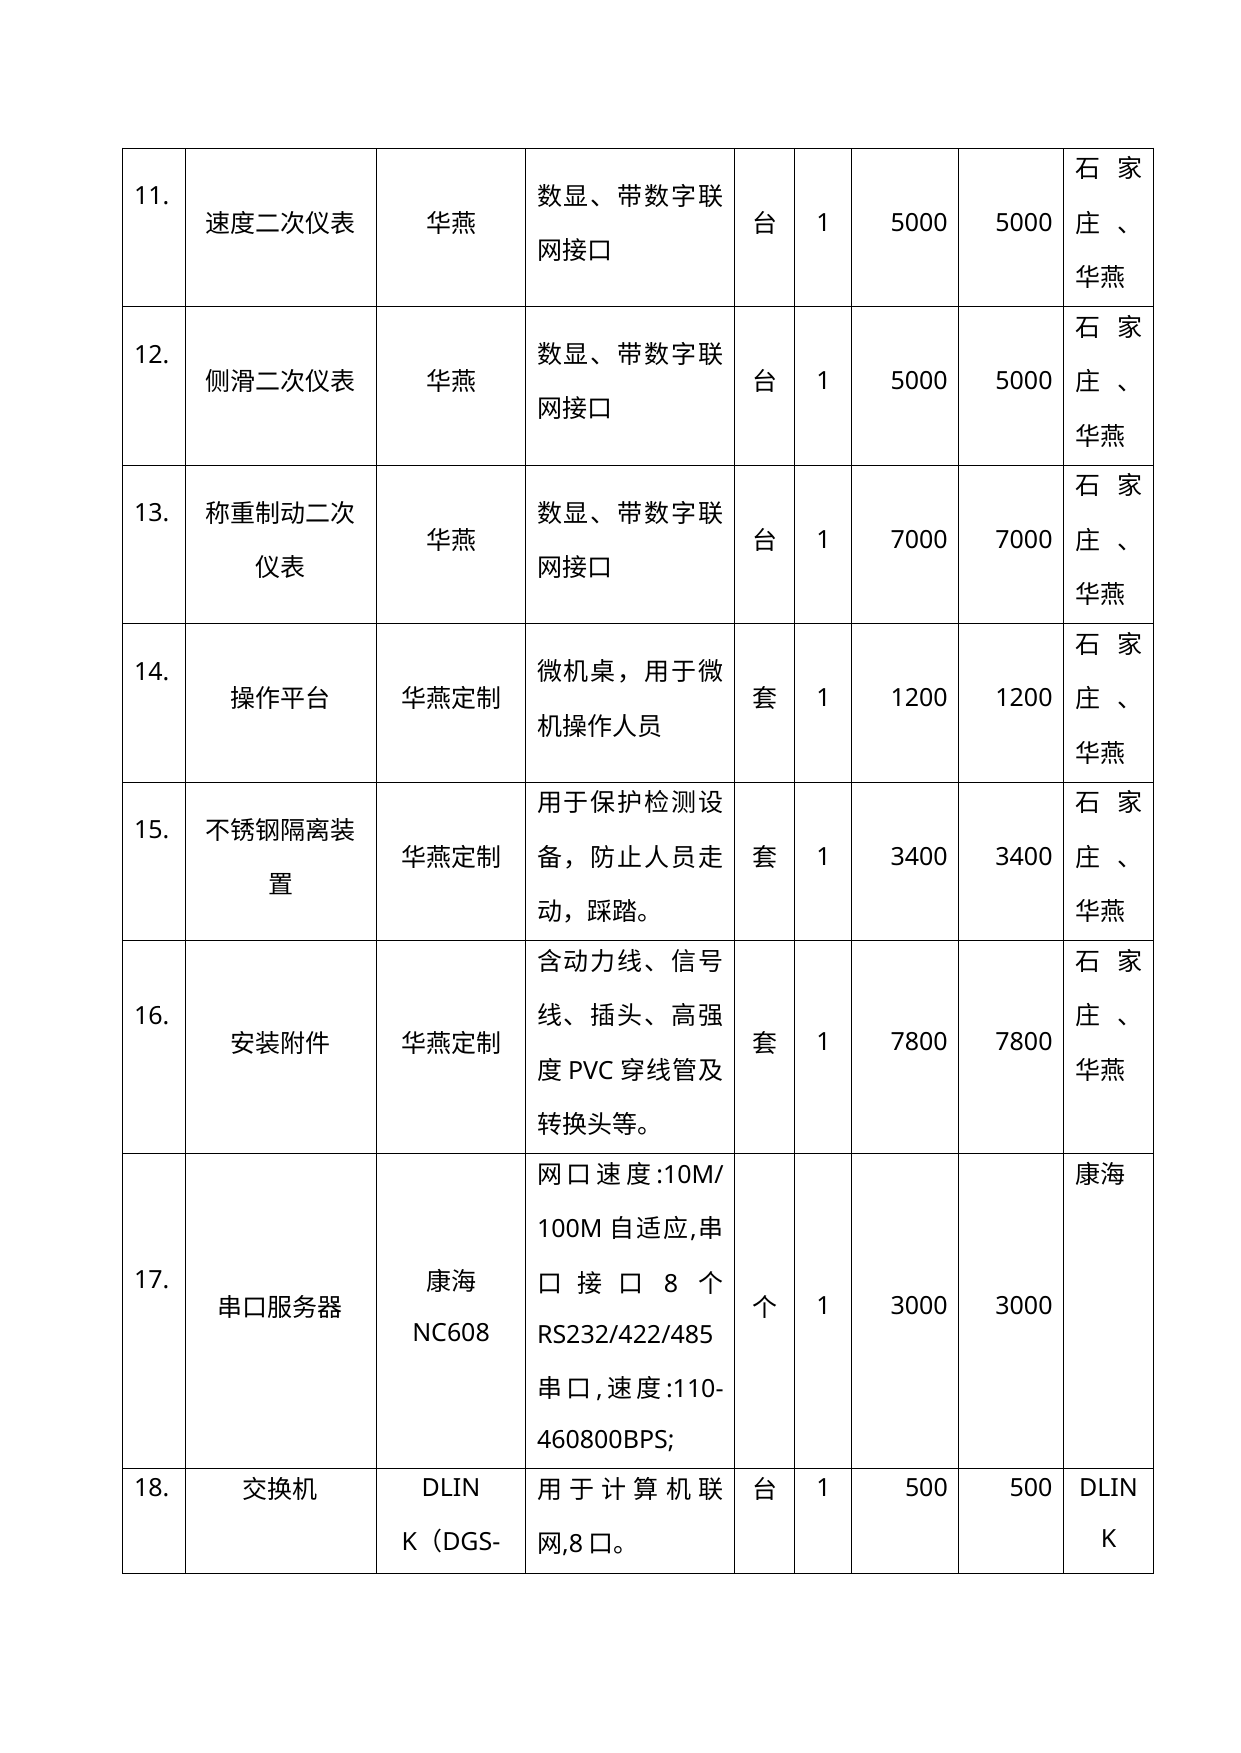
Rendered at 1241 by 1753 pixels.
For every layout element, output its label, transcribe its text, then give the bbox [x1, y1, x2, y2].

table_cell 5000 [852, 307, 958, 465]
table_cell 套 [735, 941, 794, 1153]
table_cell 个 [735, 1154, 794, 1468]
table_cell 石家庄、华燕 [1064, 149, 1153, 306]
table_cell 5000 [959, 307, 1063, 465]
table_cell 操作平台 [186, 624, 376, 782]
table_cell 台 [735, 307, 794, 465]
table_cell 5000 [852, 149, 958, 306]
table_cell DLINK [1064, 1469, 1153, 1572]
table_cell 用于保护检测设备，防止人员走动，踩踏。 [526, 783, 734, 940]
table_cell 3400 [852, 783, 958, 940]
table_cell 速度二次仪表 [186, 149, 376, 306]
table_cell 石家庄、华燕 [1064, 307, 1153, 465]
table_cell 用于计算机联网,8口。 [526, 1469, 734, 1572]
table_cell 华燕定制 [377, 941, 525, 1153]
table_cell 3000 [852, 1154, 958, 1468]
table_cell 7000 [852, 466, 958, 623]
table_cell 台 [735, 1469, 794, 1572]
table_cell [123, 783, 185, 940]
table_cell [123, 941, 185, 1153]
table_cell 台 [735, 149, 794, 306]
table_cell 数显、带数字联网接口 [526, 149, 734, 306]
table_cell 康海 [1064, 1154, 1153, 1468]
table_cell 5000 [959, 149, 1063, 306]
table_cell 不锈钢隔离装置 [186, 783, 376, 940]
table_cell 1 [795, 1154, 851, 1468]
table_cell 称重制动二次仪表 [186, 466, 376, 623]
table_cell 含动力线、信号线、插头、高强度PVC穿线管及转换头等。 [526, 941, 734, 1153]
table_cell 1200 [959, 624, 1063, 782]
table_cell 500 [852, 1469, 958, 1572]
table_cell 套 [735, 783, 794, 940]
table_cell 华燕定制 [377, 783, 525, 940]
table_cell 1 [795, 1469, 851, 1572]
table_cell 7800 [959, 941, 1063, 1153]
table_cell 7800 [852, 941, 958, 1153]
table_cell 数显、带数字联网接口 [526, 466, 734, 623]
table_cell [123, 1469, 185, 1572]
table_cell 石家庄、华燕 [1064, 783, 1153, 940]
table_cell 1 [795, 941, 851, 1153]
table_cell [123, 466, 185, 623]
table_cell 1200 [852, 624, 958, 782]
table_cell 华燕 [377, 307, 525, 465]
table_cell [123, 624, 185, 782]
table_cell 侧滑二次仪表 [186, 307, 376, 465]
table_cell 1 [795, 307, 851, 465]
table_cell 1 [795, 149, 851, 306]
table_cell 1 [795, 783, 851, 940]
table_cell 石家庄、华燕 [1064, 941, 1153, 1153]
table_cell [123, 149, 185, 306]
table_cell 数显、带数字联网接口 [526, 307, 734, 465]
table_cell 台 [735, 466, 794, 623]
table_cell 华燕定制 [377, 624, 525, 782]
table_cell 华燕 [377, 149, 525, 306]
table_cell 安装附件 [186, 941, 376, 1153]
table_cell 石家庄、华燕 [1064, 466, 1153, 623]
table_cell 500 [959, 1469, 1063, 1572]
table_cell 微机桌，用于微机操作人员 [526, 624, 734, 782]
table_cell 3000 [959, 1154, 1063, 1468]
table_cell 套 [735, 624, 794, 782]
table_cell 网口速度:10M/100M自适应,串口接口8个RS232/422/485串口,速度:110-460800BPS; [526, 1154, 734, 1468]
table_cell 1 [795, 624, 851, 782]
table_cell 3400 [959, 783, 1063, 940]
table_cell 康海NC608 [377, 1154, 525, 1468]
table_cell 华燕 [377, 466, 525, 623]
table_cell 串口服务器 [186, 1154, 376, 1468]
table_cell [123, 1154, 185, 1468]
table_cell 石家庄、华燕 [1064, 624, 1153, 782]
table_cell 7000 [959, 466, 1063, 623]
table_cell DLINK（DGS-1008A) [377, 1469, 525, 1572]
table_cell [123, 307, 185, 465]
table_cell 交换机 [186, 1469, 376, 1572]
table_cell 1 [795, 466, 851, 623]
